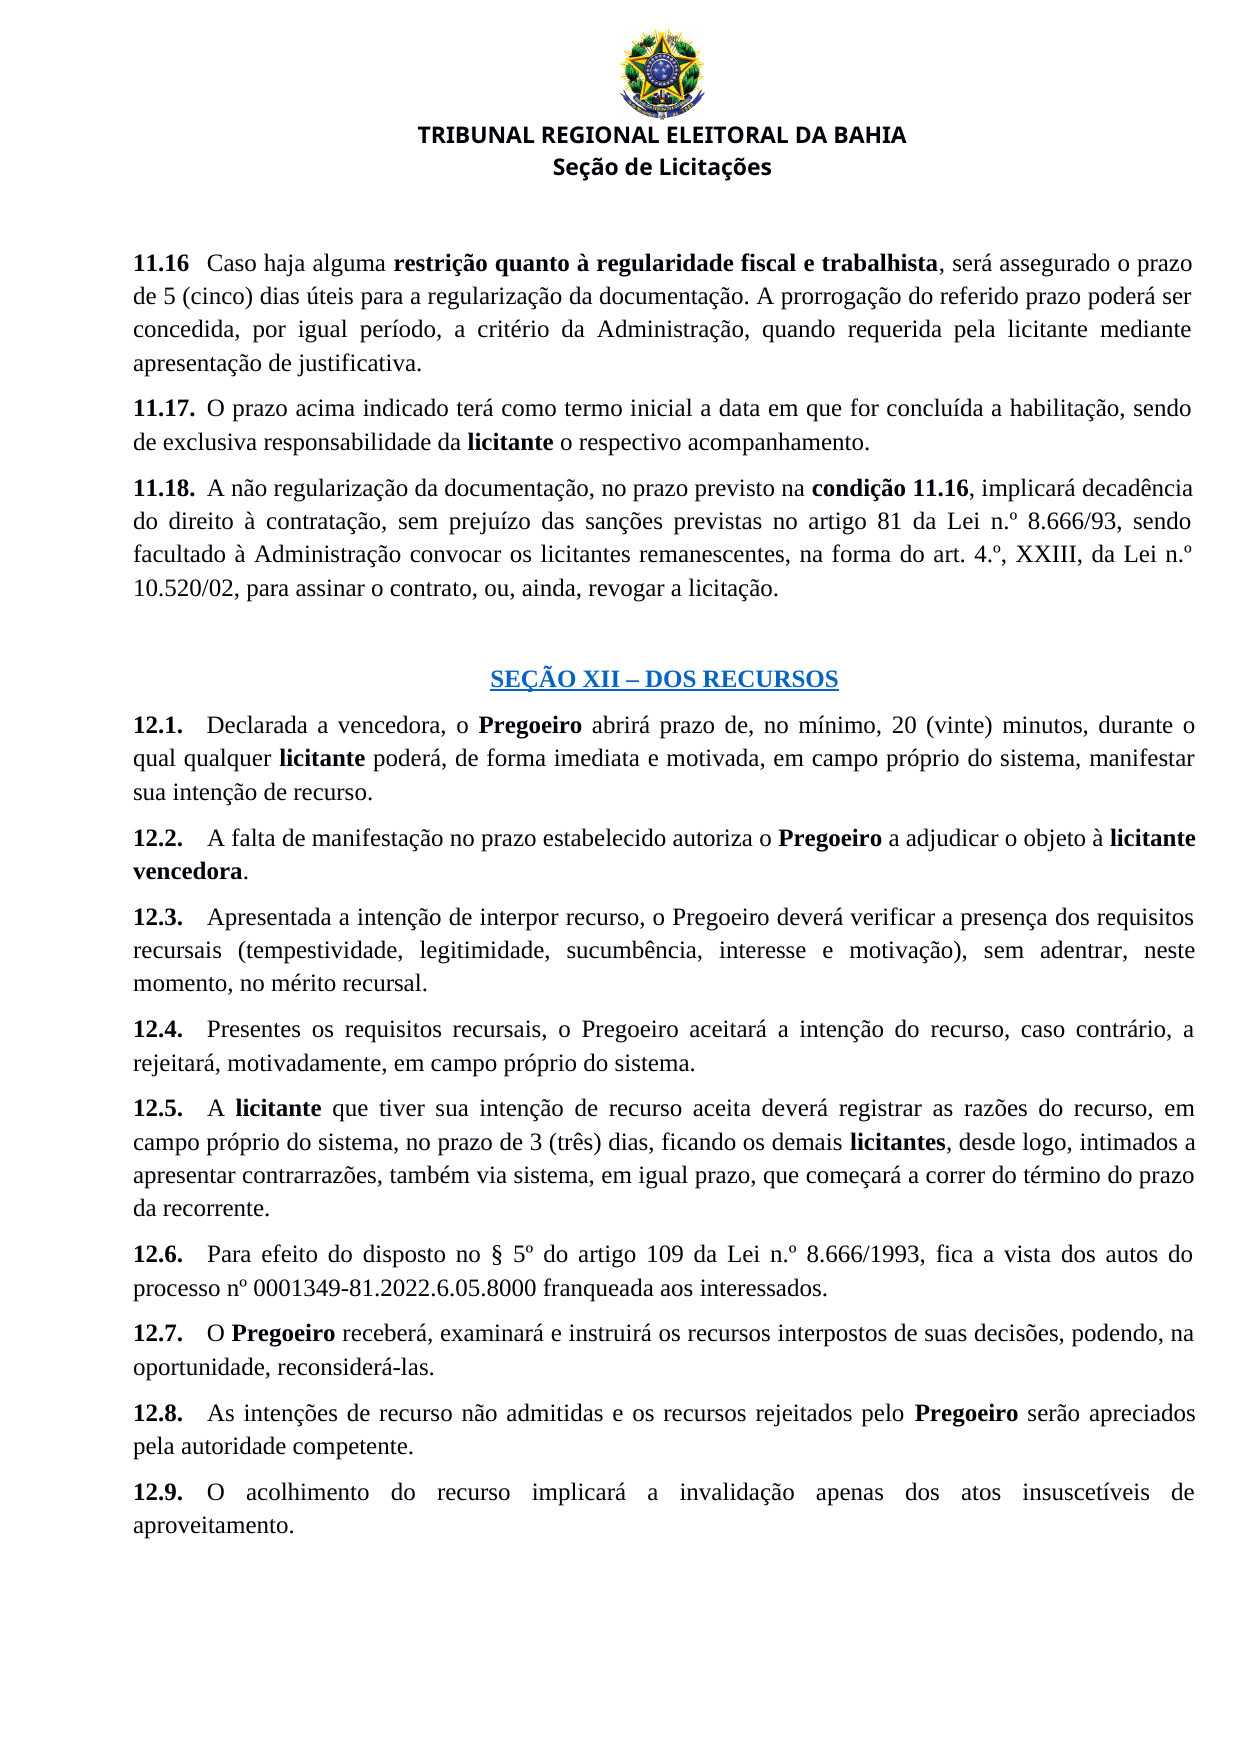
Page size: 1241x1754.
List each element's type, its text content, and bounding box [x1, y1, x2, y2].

text 12.7. O Pregoeiro receberá, examinará e instruirá os recursos interpostos de suas decisões, podendo, na oportunidade, reconsiderá-las. [133, 1315, 1196, 1382]
text 12.8. As intenções de recurso não admitidas e os recursos rejeitados pelo Pregoeiro serão apreciados pela autoridade competente. [133, 1394, 1196, 1461]
text 11.17. O prazo acima indicado terá como termo inicial a data em que for concluída a habilitação, sendo de exclusiva responsabilidade da licitante o respectivo acompanhamento. [133, 390, 1193, 457]
text 11.16 Caso haja alguma restrição quanto à regularidade fiscal e trabalhista, será assegurado o prazo de 5 (cinco) dias úteis para a regularização da documentação. A prorrogação do referido prazo poderá ser concedida, por igual período, a critério da Administração, quando requerida pela licitante mediante apresentação de justificativa. [133, 244, 1193, 378]
text 12.2. A falta de manifestação no prazo estabelecido autoriza o Pregoeiro a adjudicar o objeto à licitante vencedora. [133, 819, 1196, 886]
text SEÇÃO XII – DOS RECURSOS [133, 661, 1196, 694]
text 12.4. Presentes os requisitos recursais, o Pregoeiro aceitará a intenção do recurso, caso contrário, a rejeitará, motivadamente, em campo próprio do sistema. [133, 1011, 1196, 1078]
text 12.6. Para efeito do disposto no § 5º do artigo 109 da Lei n.º 8.666/1993, fica a vista dos autos do processo nº franqueada aos interessados. [133, 1236, 1196, 1303]
text 12.5. A licitante que tiver sua intenção de recurso aceita deverá registrar as razões do recurso, em campo próprio do sistema, no prazo de 3 (três) dias, ficando os demais licitantes, desde logo, intimados a apresentar contrarrazões, também via sistema, em igual prazo, que começará a correr do término do prazo da recorrente. [133, 1090, 1196, 1223]
text 12.3. Apresentada a intenção de interpor recurso, o Pregoeiro deverá verificar a presença dos requisitos recursais (tempestividade, legitimidade, sucumbência, interesse e motivação), sem adentrar, neste momento, no mérito recursal. [133, 898, 1196, 998]
text 11.18. A não regularização da documentação, no prazo previsto na condição 11.16, implicará decadência do direito à contratação, sem prejuízo das sanções previstas no artigo 81 da Lei n.º 8.666/93, sendo facultado à Administração convocar os licitantes remanescentes, na forma do art. 4.º, XXIII, da Lei n.º 10.520/02, para assinar o contrato, ou, ainda, revogar a licitação. [133, 469, 1193, 603]
text 12.1. Declarada a vencedora, o Pregoeiro abrirá prazo de, no mínimo, 20 (vinte) minutos, durante o qual qualquer licitante poderá, de forma imediata e motivada, em campo próprio do sistema, manifestar sua intenção de recurso. [133, 707, 1196, 807]
text 12.9. O acolhimento do recurso implicará a invalidação apenas dos atos insuscetíveis de aproveitamento. [133, 1473, 1196, 1540]
